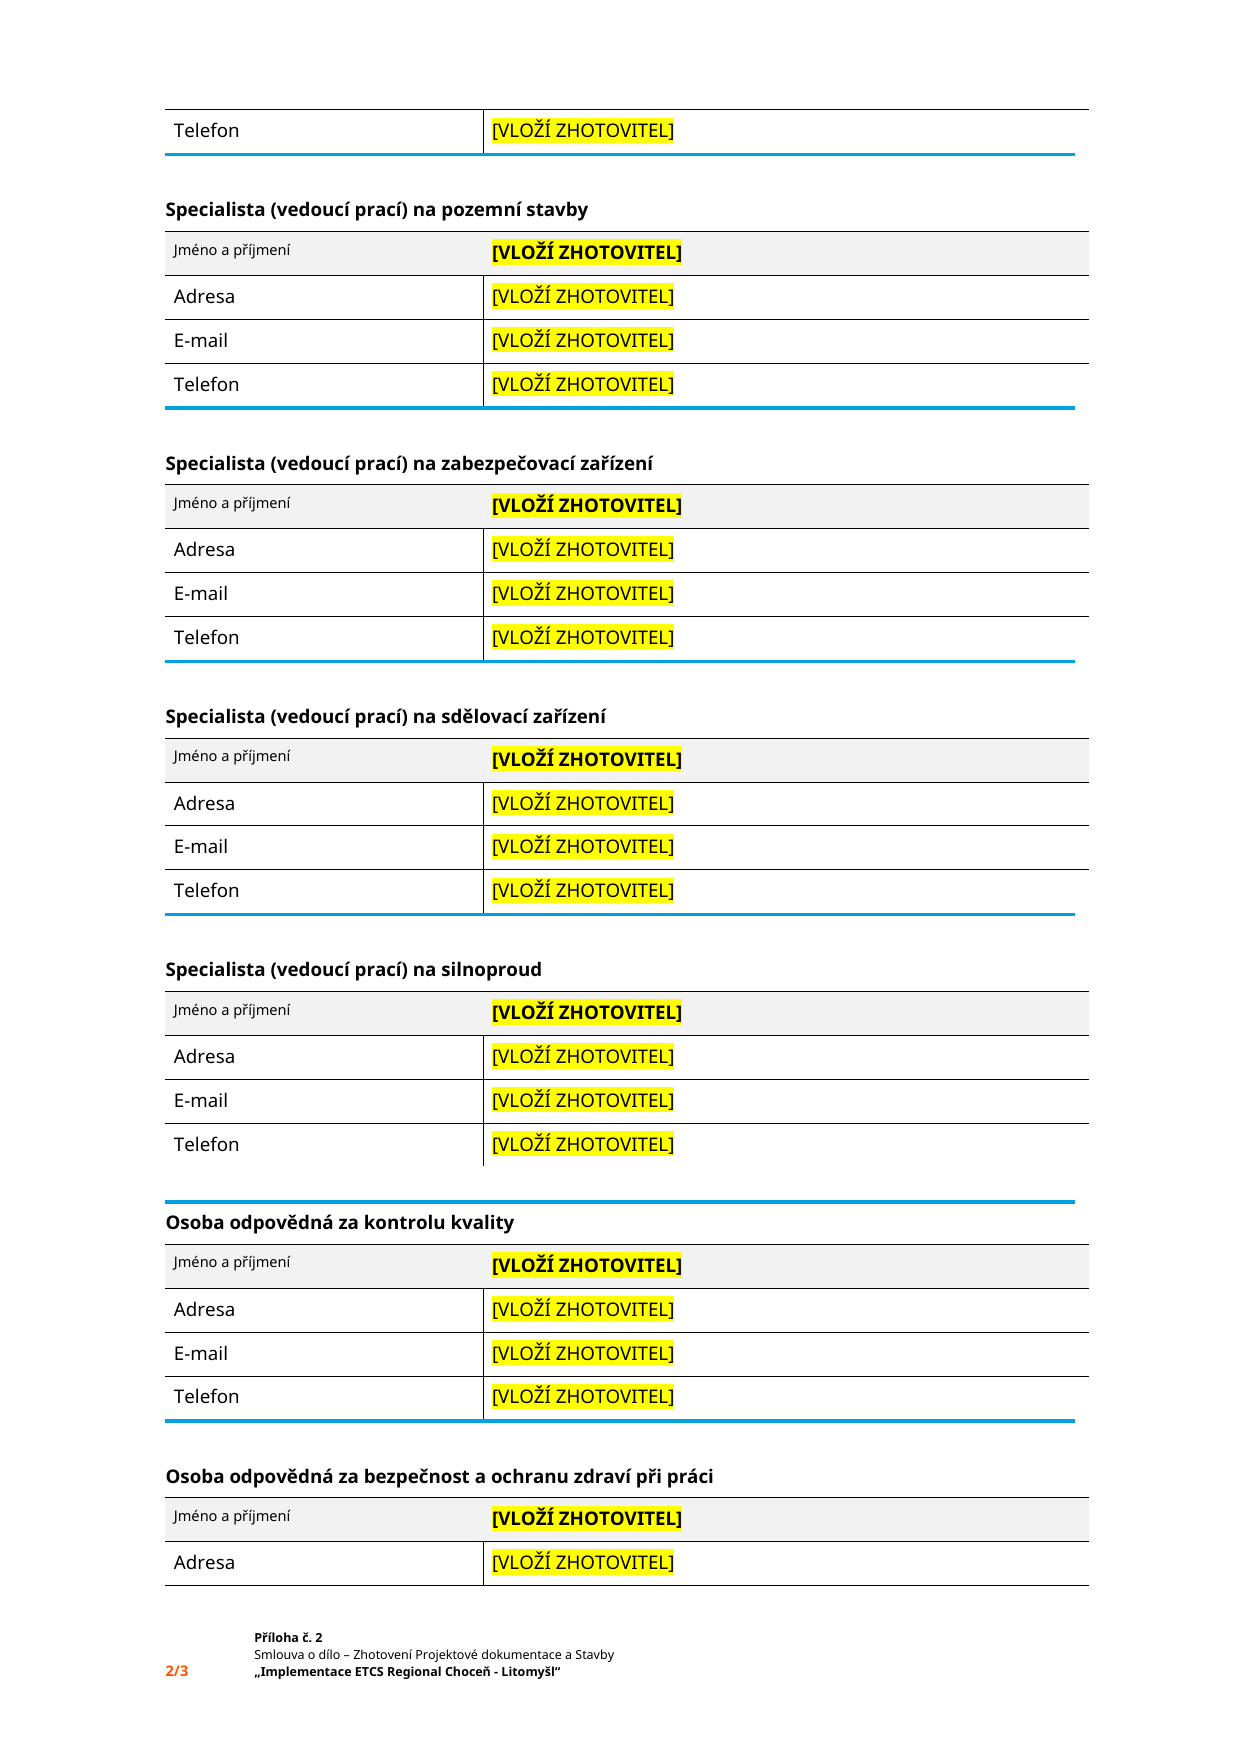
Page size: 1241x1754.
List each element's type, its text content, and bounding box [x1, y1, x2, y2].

text Osoba odpovědná za bezpečnost a ochranu zdraví při práci [165, 1454, 1075, 1488]
table_cell [VLOŽÍ ZHOTOVITEL] [484, 1289, 1089, 1332]
table_cell [VLOŽÍ ZHOTOVITEL] [484, 1036, 1089, 1079]
table_header Jméno a příjmení [165, 1245, 484, 1288]
table_cell Adresa [165, 276, 483, 319]
text Specialista (vedoucí prací) na silnoproud [165, 947, 1075, 982]
text Specialista (vedoucí prací) na pozemní stavby [165, 187, 1075, 222]
table_cell [VLOŽÍ ZHOTOVITEL] [484, 320, 1089, 363]
table_cell Adresa [165, 529, 483, 572]
table_cell Telefon [165, 870, 483, 913]
table_cell [VLOŽÍ ZHOTOVITEL] [484, 617, 1089, 660]
table_cell E-mail [165, 1080, 483, 1123]
table_cell [VLOŽÍ ZHOTOVITEL] [484, 870, 1089, 913]
table_cell [VLOŽÍ ZHOTOVITEL] [484, 573, 1089, 616]
table_cell [VLOŽÍ ZHOTOVITEL] [484, 1333, 1089, 1376]
table_cell Telefon [165, 364, 483, 406]
table_cell [VLOŽÍ ZHOTOVITEL] [484, 110, 1089, 153]
table_cell Telefon [165, 1124, 483, 1166]
table_cell Adresa [165, 1036, 483, 1079]
table_header Jméno a příjmení [165, 232, 484, 275]
table_header [VLOŽÍ ZHOTOVITEL] [484, 1498, 1089, 1541]
table_cell [VLOŽÍ ZHOTOVITEL] [484, 1080, 1089, 1123]
table_header Jméno a příjmení [165, 992, 484, 1035]
table_cell [VLOŽÍ ZHOTOVITEL] [484, 276, 1089, 319]
table_cell [VLOŽÍ ZHOTOVITEL] [484, 529, 1089, 572]
table_cell Telefon [165, 110, 483, 153]
table_cell [VLOŽÍ ZHOTOVITEL] [484, 1377, 1089, 1419]
table_cell [VLOŽÍ ZHOTOVITEL] [484, 1542, 1089, 1585]
text Specialista (vedoucí prací) na sdělovací zařízení [165, 694, 1075, 729]
table_cell Adresa [165, 783, 483, 825]
table_header [VLOŽÍ ZHOTOVITEL] [484, 1245, 1089, 1288]
table_header [VLOŽÍ ZHOTOVITEL] [484, 992, 1089, 1035]
table_cell E-mail [165, 320, 483, 363]
table_cell [VLOŽÍ ZHOTOVITEL] [484, 364, 1089, 406]
table_header [VLOŽÍ ZHOTOVITEL] [484, 232, 1089, 275]
table_cell E-mail [165, 1333, 483, 1376]
table_cell E-mail [165, 573, 483, 616]
table_cell [VLOŽÍ ZHOTOVITEL] [484, 826, 1089, 869]
table_header Jméno a příjmení [165, 485, 484, 528]
table_cell Telefon [165, 617, 483, 660]
table_cell Adresa [165, 1289, 483, 1332]
table_header [VLOŽÍ ZHOTOVITEL] [484, 485, 1089, 528]
text Osoba odpovědná za kontrolu kvality [165, 1204, 1075, 1235]
table_cell [VLOŽÍ ZHOTOVITEL] [484, 783, 1089, 825]
table_header Jméno a příjmení [165, 1498, 484, 1541]
table_cell [VLOŽÍ ZHOTOVITEL] [484, 1124, 1089, 1166]
text Specialista (vedoucí prací) na zabezpečovací zařízení [165, 441, 1075, 476]
table_cell Adresa [165, 1542, 483, 1585]
table_header Jméno a příjmení [165, 739, 484, 782]
table_header [VLOŽÍ ZHOTOVITEL] [484, 739, 1089, 782]
table_cell Telefon [165, 1377, 483, 1419]
table_cell E-mail [165, 826, 483, 869]
